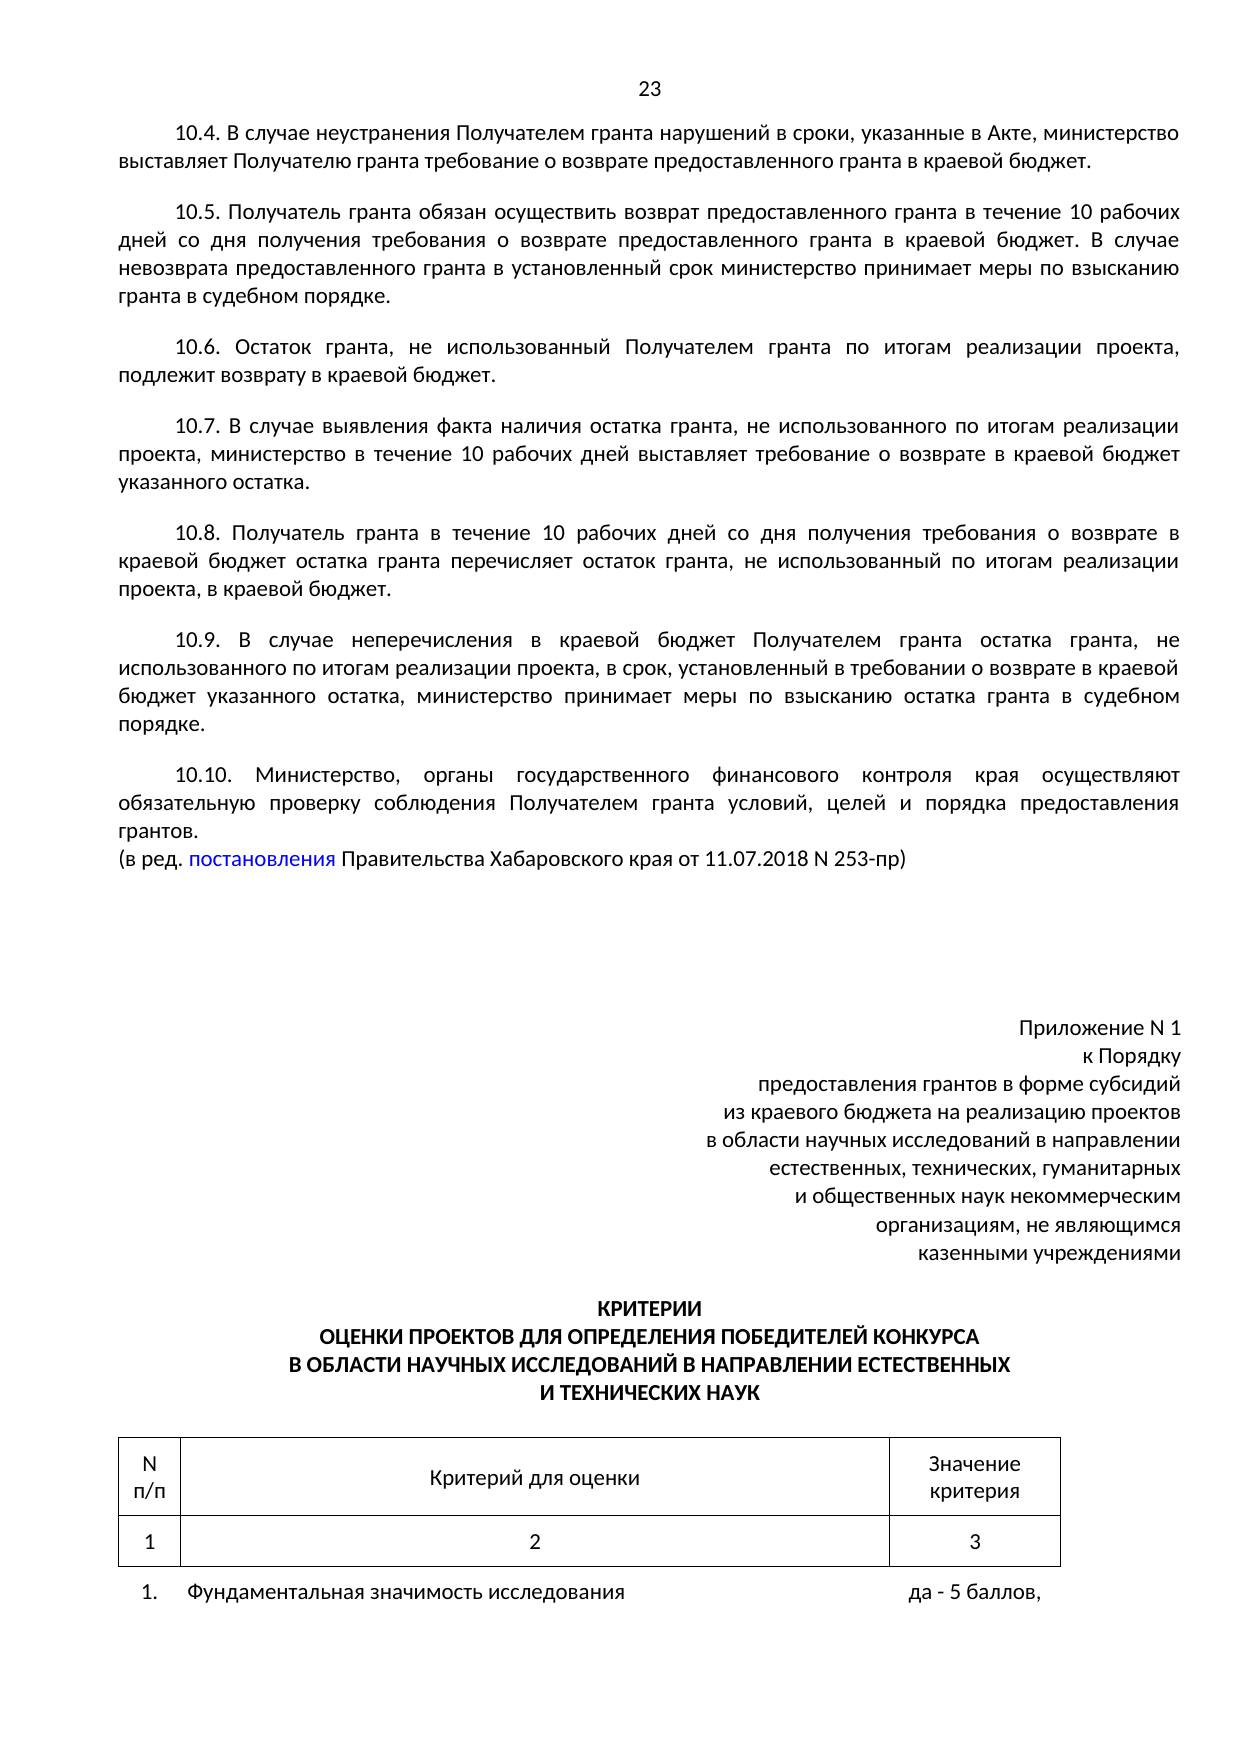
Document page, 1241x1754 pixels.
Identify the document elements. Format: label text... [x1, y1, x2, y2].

text из краевого бюджета на реализацию проектов [118, 1097, 1181, 1125]
text организациям, не являющимся [118, 1210, 1181, 1238]
table_cell 1 [119, 1516, 180, 1566]
table_cell 1. [118, 1567, 181, 1616]
text КРИТЕРИИ [118, 1294, 1181, 1322]
text Приложение N 1 [118, 1013, 1181, 1041]
text 10.4. В случае неустранения Получателем гранта нарушений в сроки, указанные в Акте, министерство выставляет Получателю гранта требование о возврате предоставленного гранта в краевой бюджет. [118, 118, 1181, 174]
text и общественных наук некоммерческим [118, 1182, 1181, 1210]
table_header Значение критерия [890, 1438, 1060, 1515]
text 10.10. Министерство, органы государственного финансового контроля края осуществляют обязательную проверку соблюдения Получателем гранта условий, целей и порядка предоставления грантов. [118, 760, 1181, 844]
text ОЦЕНКИ ПРОЕКТОВ ДЛЯ ОПРЕДЕЛЕНИЯ ПОБЕДИТЕЛЕЙ КОНКУРСА [118, 1322, 1181, 1350]
text в области научных исследований в направлении [118, 1125, 1181, 1153]
text И ТЕХНИЧЕСКИХ НАУК [118, 1378, 1181, 1407]
table_header N п/п [119, 1438, 180, 1515]
text 10.7. В случае выявления факта наличия остатка гранта, не использованного по итогам реализации проекта, министерство в течение 10 рабочих дней выставляет требование о возврате в краевой бюджет указанного остатка. [118, 411, 1181, 495]
text естественных, технических, гуманитарных [118, 1153, 1181, 1182]
text В ОБЛАСТИ НАУЧНЫХ ИССЛЕДОВАНИЙ В НАПРАВЛЕНИИ ЕСТЕСТВЕННЫХ [118, 1350, 1181, 1378]
text (в ред. постановления Правительства Хабаровского края от 11.07.2018 N 253-пр) [118, 844, 1181, 872]
table_header Критерий для оценки [181, 1438, 889, 1515]
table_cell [889, 1567, 1061, 1616]
text 10.8. Получатель гранта в течение 10 рабочих дней со дня получения требования о возврате в краевой бюджет остатка гранта перечисляет остаток гранта, не использованный по итогам реализации проекта, в краевой бюджет. [118, 518, 1181, 602]
table_cell 3 [890, 1516, 1060, 1566]
table_cell 2 [181, 1516, 889, 1566]
text казенными учреждениями [118, 1238, 1181, 1266]
text к Порядку [118, 1041, 1181, 1069]
text предоставления грантов в форме субсидий [118, 1069, 1181, 1097]
text 10.5. Получатель гранта обязан осуществить возврат предоставленного гранта в течение 10 рабочих дней со дня получения требования о возврате предоставленного гранта в краевой бюджет. В случае невозврата предоставленного гранта в установленный срок министерство принимает меры по взысканию гранта в судебном порядке. [118, 197, 1181, 309]
text 10.9. В случае неперечисления в краевой бюджет Получателем гранта остатка гранта, не использованного по итогам реализации проекта, в срок, установленный в требовании о возврате в краевой бюджет указанного остатка, министерство принимает меры по взысканию остатка гранта в судебном порядке. [118, 625, 1181, 737]
text 10.6. Остаток гранта, не использованный Получателем гранта по итогам реализации проекта, подлежит возврату в краевой бюджет. [118, 332, 1181, 388]
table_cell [181, 1567, 889, 1616]
